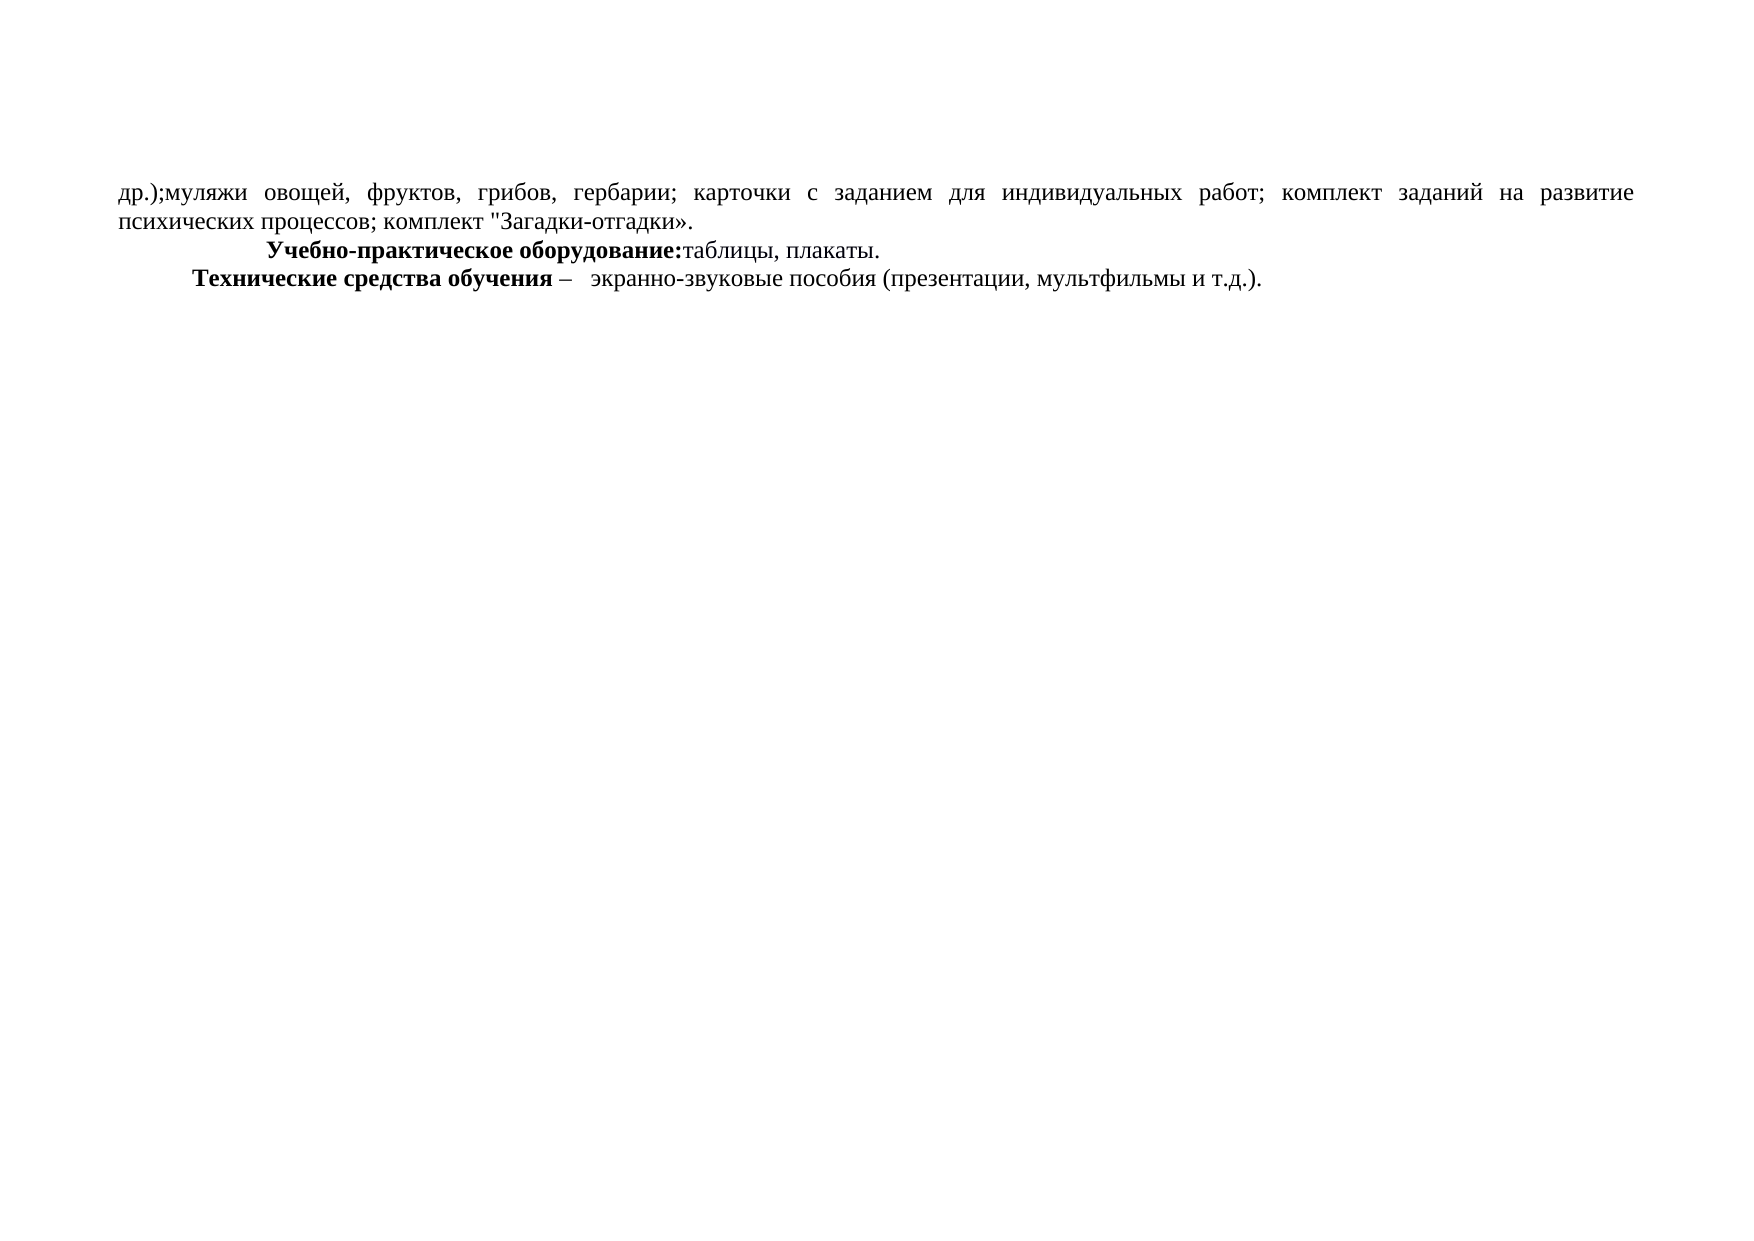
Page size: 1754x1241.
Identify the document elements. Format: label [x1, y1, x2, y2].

text [118, 177, 1636, 292]
